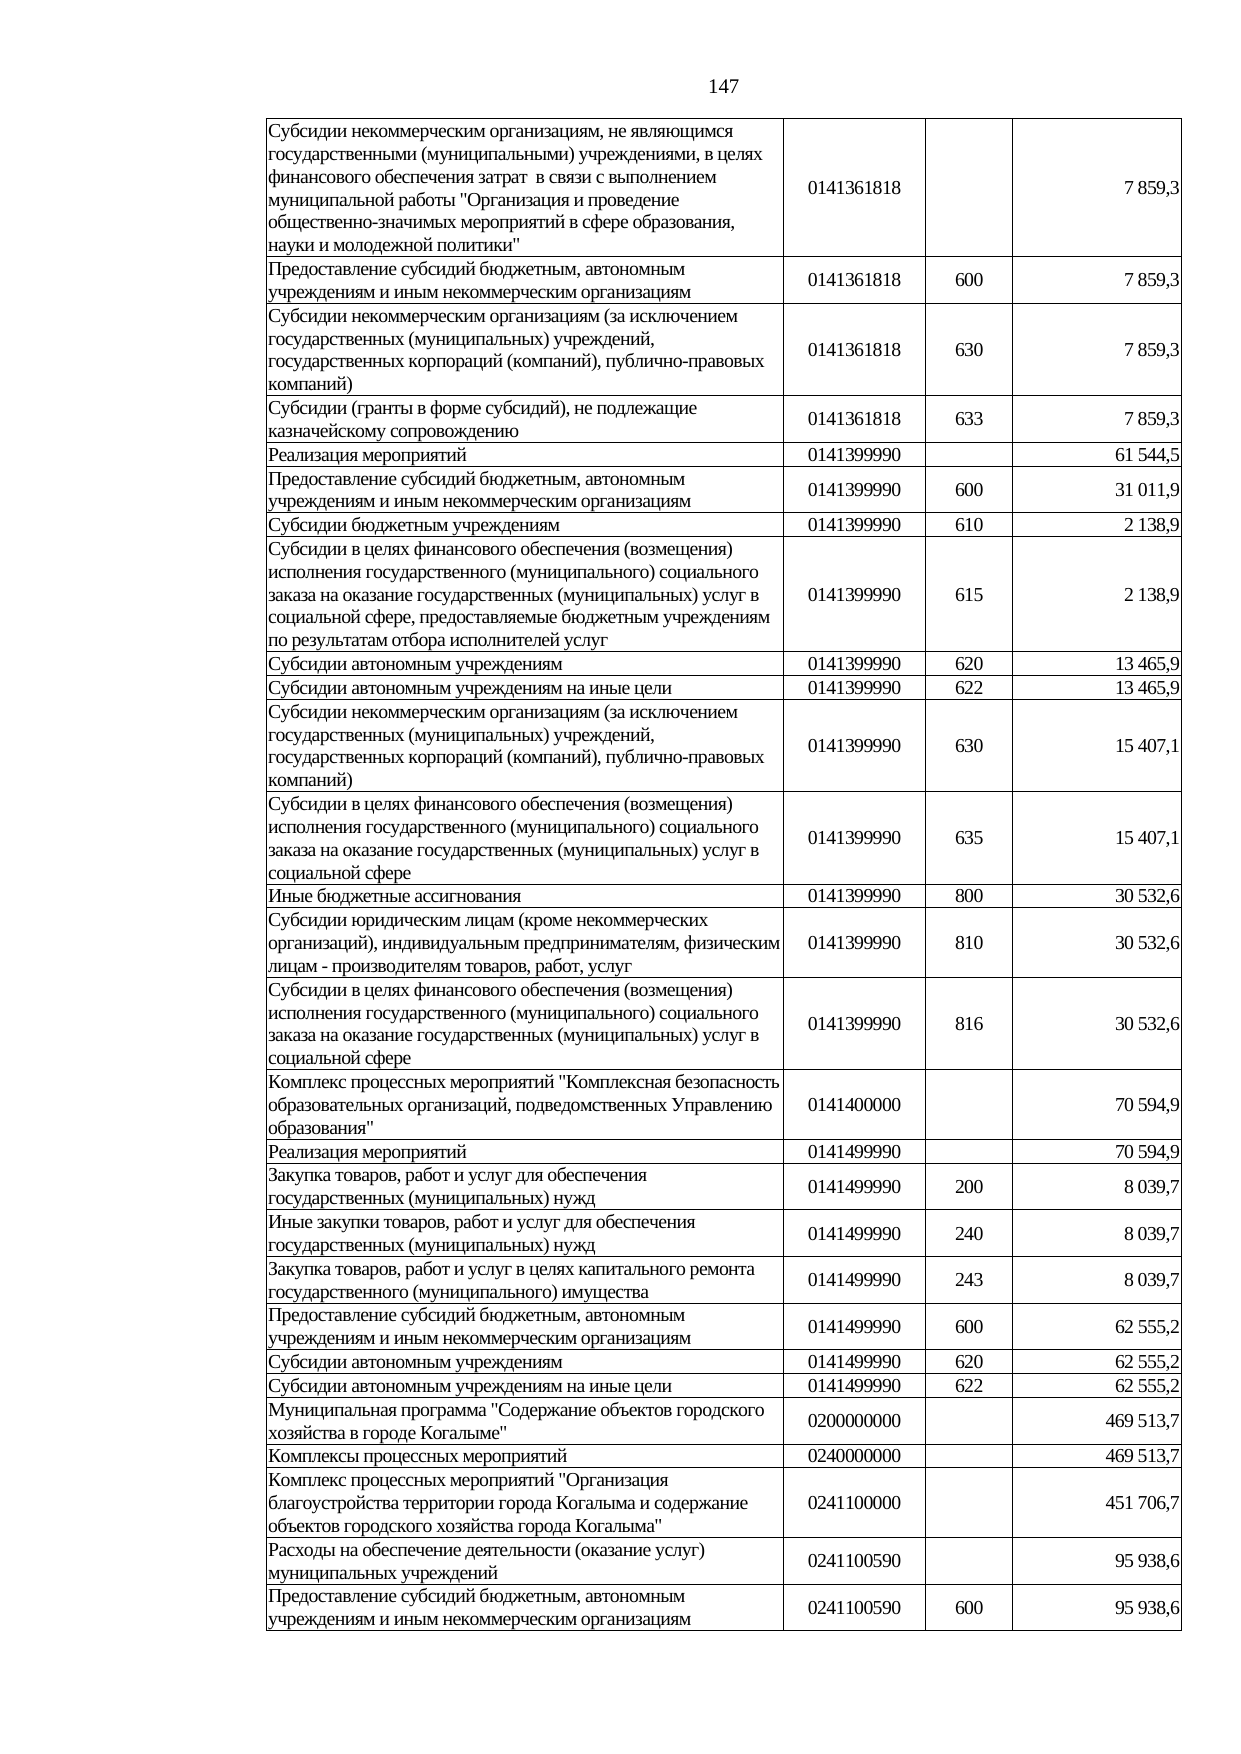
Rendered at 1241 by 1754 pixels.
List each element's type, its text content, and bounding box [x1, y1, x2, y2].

table_cell 0141399990 [784, 978, 925, 1069]
table_cell 240 [926, 1210, 1012, 1256]
table_cell 7 859,3 [1013, 119, 1181, 256]
table_cell 0141499990 [784, 1257, 925, 1302]
table_cell 600 [926, 257, 1012, 303]
table_cell 0141399990 [784, 700, 925, 791]
table_cell 0141399990 [784, 443, 925, 466]
table_cell 0141399990 [784, 792, 925, 883]
table_cell 30 532,6 [1013, 908, 1181, 977]
table_cell 62 555,2 [1013, 1374, 1181, 1397]
table_cell 8 039,7 [1013, 1164, 1181, 1209]
table_cell 0141399990 [784, 537, 925, 651]
table_cell [926, 443, 1012, 466]
table_cell 2 138,9 [1013, 513, 1181, 536]
table_cell Закупка товаров, работ и услуг для обеспечения государственных (муниципальных) нужд [267, 1164, 783, 1209]
table_cell 7 859,3 [1013, 257, 1181, 303]
table_cell Реализация мероприятий [267, 443, 783, 466]
table_cell 630 [926, 304, 1012, 395]
table_cell 0141361818 [784, 119, 925, 256]
table_cell 635 [926, 792, 1012, 883]
table_cell [926, 1140, 1012, 1162]
table_cell Субсидии некоммерческим организациям, не являющимся государственными (муниципальными) учреждениями, в целях финансового обеспечения затрат в связи с выполнением муниципальной работы "Организация и проведение общественно-значимых мероприятий в сфере образования, науки и молодежной политики" [267, 119, 783, 256]
table_cell 243 [926, 1257, 1012, 1302]
table_cell Иные бюджетные ассигнования [267, 885, 783, 907]
table_cell 7 859,3 [1013, 396, 1181, 442]
table_cell Расходы на обеспечение деятельности (оказание услуг) муниципальных учреждений [267, 1538, 783, 1583]
table_cell 2 138,9 [1013, 537, 1181, 651]
table_cell Закупка товаров, работ и услуг в целях капитального ремонта государственного (муниципального) имущества [267, 1257, 783, 1302]
table_cell Субсидии юридическим лицам (кроме некоммерческих организаций), индивидуальным предпринимателям, физическим лицам - производителям товаров, работ, услуг [267, 908, 783, 977]
table_cell 0141400000 [784, 1070, 925, 1138]
table_cell 0141399990 [784, 652, 925, 675]
table_cell 30 532,6 [1013, 978, 1181, 1069]
table_cell Субсидии автономным учреждениям на иные цели [267, 1374, 783, 1397]
table_cell Муниципальная программа "Содержание объектов городского хозяйства в городе Когалыме" [267, 1398, 783, 1443]
table_cell Субсидии в целях финансового обеспечения (возмещения) исполнения государственного (муниципального) социального заказа на оказание государственных (муниципальных) услуг в социальной сфере, предоставляемые бюджетным учреждениям по результатам отбора исполнителей услуг [267, 537, 783, 651]
table_cell 15 407,1 [1013, 700, 1181, 791]
table_cell 469 513,7 [1013, 1398, 1181, 1443]
table_cell 200 [926, 1164, 1012, 1209]
table_cell 615 [926, 537, 1012, 651]
table_cell 13 465,9 [1013, 676, 1181, 699]
table_cell [926, 1070, 1012, 1138]
table_cell [926, 1538, 1012, 1583]
table_cell 600 [926, 1585, 1012, 1630]
table_cell 15 407,1 [1013, 792, 1181, 883]
table_cell 62 555,2 [1013, 1350, 1181, 1373]
table_cell 70 594,9 [1013, 1070, 1181, 1138]
table_cell Субсидии некоммерческим организациям (за исключением государственных (муниципальных) учреждений, государственных корпораций (компаний), публично-правовых компаний) [267, 700, 783, 791]
table_cell 633 [926, 396, 1012, 442]
table_cell 0141399990 [784, 885, 925, 907]
table_cell 0241100000 [784, 1468, 925, 1537]
table_cell 95 938,6 [1013, 1585, 1181, 1630]
table_cell 0141499990 [784, 1140, 925, 1162]
table_cell Иные закупки товаров, работ и услуг для обеспечения государственных (муниципальных) нужд [267, 1210, 783, 1256]
table_cell 620 [926, 652, 1012, 675]
table_cell 600 [926, 1304, 1012, 1349]
table_cell 610 [926, 513, 1012, 536]
table_cell 0141499990 [784, 1164, 925, 1209]
table_cell 0141499990 [784, 1210, 925, 1256]
table_cell 8 039,7 [1013, 1257, 1181, 1302]
table_cell 0200000000 [784, 1398, 925, 1443]
table_cell Субсидии автономным учреждениям [267, 1350, 783, 1373]
table_cell 0141499990 [784, 1350, 925, 1373]
table_cell 469 513,7 [1013, 1445, 1181, 1467]
table_cell 0141361818 [784, 304, 925, 395]
table_cell Субсидии бюджетным учреждениям [267, 513, 783, 536]
table_cell 0141399990 [784, 676, 925, 699]
table_cell Предоставление субсидий бюджетным, автономным учреждениям и иным некоммерческим организациям [267, 1585, 783, 1630]
table_cell 451 706,7 [1013, 1468, 1181, 1537]
table_cell 0240000000 [784, 1445, 925, 1467]
table_cell 13 465,9 [1013, 652, 1181, 675]
table_cell 0241100590 [784, 1538, 925, 1583]
table_cell 600 [926, 467, 1012, 512]
table_cell Предоставление субсидий бюджетным, автономным учреждениям и иным некоммерческим организациям [267, 1304, 783, 1349]
table_cell 0241100590 [784, 1585, 925, 1630]
table_cell 622 [926, 676, 1012, 699]
table_cell 0141399990 [784, 513, 925, 536]
table_cell 630 [926, 700, 1012, 791]
table_cell 95 938,6 [1013, 1538, 1181, 1583]
table_cell Субсидии (гранты в форме субсидий), не подлежащие казначейскому сопровождению [267, 396, 783, 442]
table_cell [926, 1398, 1012, 1443]
table_cell 0141361818 [784, 396, 925, 442]
table_cell Субсидии в целях финансового обеспечения (возмещения) исполнения государственного (муниципального) социального заказа на оказание государственных (муниципальных) услуг в социальной сфере [267, 978, 783, 1069]
table_cell [926, 119, 1012, 256]
table_cell 810 [926, 908, 1012, 977]
table_cell Субсидии автономным учреждениям на иные цели [267, 676, 783, 699]
table_cell 816 [926, 978, 1012, 1069]
table_cell Комплексы процессных мероприятий [267, 1445, 783, 1467]
table_cell [926, 1445, 1012, 1467]
table_cell 0141499990 [784, 1374, 925, 1397]
table_cell 0141361818 [784, 257, 925, 303]
table_cell 622 [926, 1374, 1012, 1397]
table_cell 0141399990 [784, 467, 925, 512]
table_cell Комплекс процессных мероприятий "Комплексная безопасность образовательных организаций, подведомственных Управлению образования" [267, 1070, 783, 1138]
table_cell 800 [926, 885, 1012, 907]
table_cell Субсидии некоммерческим организациям (за исключением государственных (муниципальных) учреждений, государственных корпораций (компаний), публично-правовых компаний) [267, 304, 783, 395]
table_cell 0141499990 [784, 1304, 925, 1349]
table_cell 70 594,9 [1013, 1140, 1181, 1162]
table_cell 620 [926, 1350, 1012, 1373]
table_cell Реализация мероприятий [267, 1140, 783, 1162]
table_cell 0141399990 [784, 908, 925, 977]
table_cell Субсидии автономным учреждениям [267, 652, 783, 675]
table_cell Предоставление субсидий бюджетным, автономным учреждениям и иным некоммерческим организациям [267, 467, 783, 512]
table_cell Предоставление субсидий бюджетным, автономным учреждениям и иным некоммерческим организациям [267, 257, 783, 303]
table_cell 31 011,9 [1013, 467, 1181, 512]
table_cell 61 544,5 [1013, 443, 1181, 466]
table_cell 7 859,3 [1013, 304, 1181, 395]
table_cell Комплекс процессных мероприятий "Организация благоустройства территории города Когалыма и содержание объектов городского хозяйства города Когалыма" [267, 1468, 783, 1537]
table_cell 30 532,6 [1013, 885, 1181, 907]
table_cell Субсидии в целях финансового обеспечения (возмещения) исполнения государственного (муниципального) социального заказа на оказание государственных (муниципальных) услуг в социальной сфере [267, 792, 783, 883]
table_cell 8 039,7 [1013, 1210, 1181, 1256]
table_cell 62 555,2 [1013, 1304, 1181, 1349]
table_cell [926, 1468, 1012, 1537]
